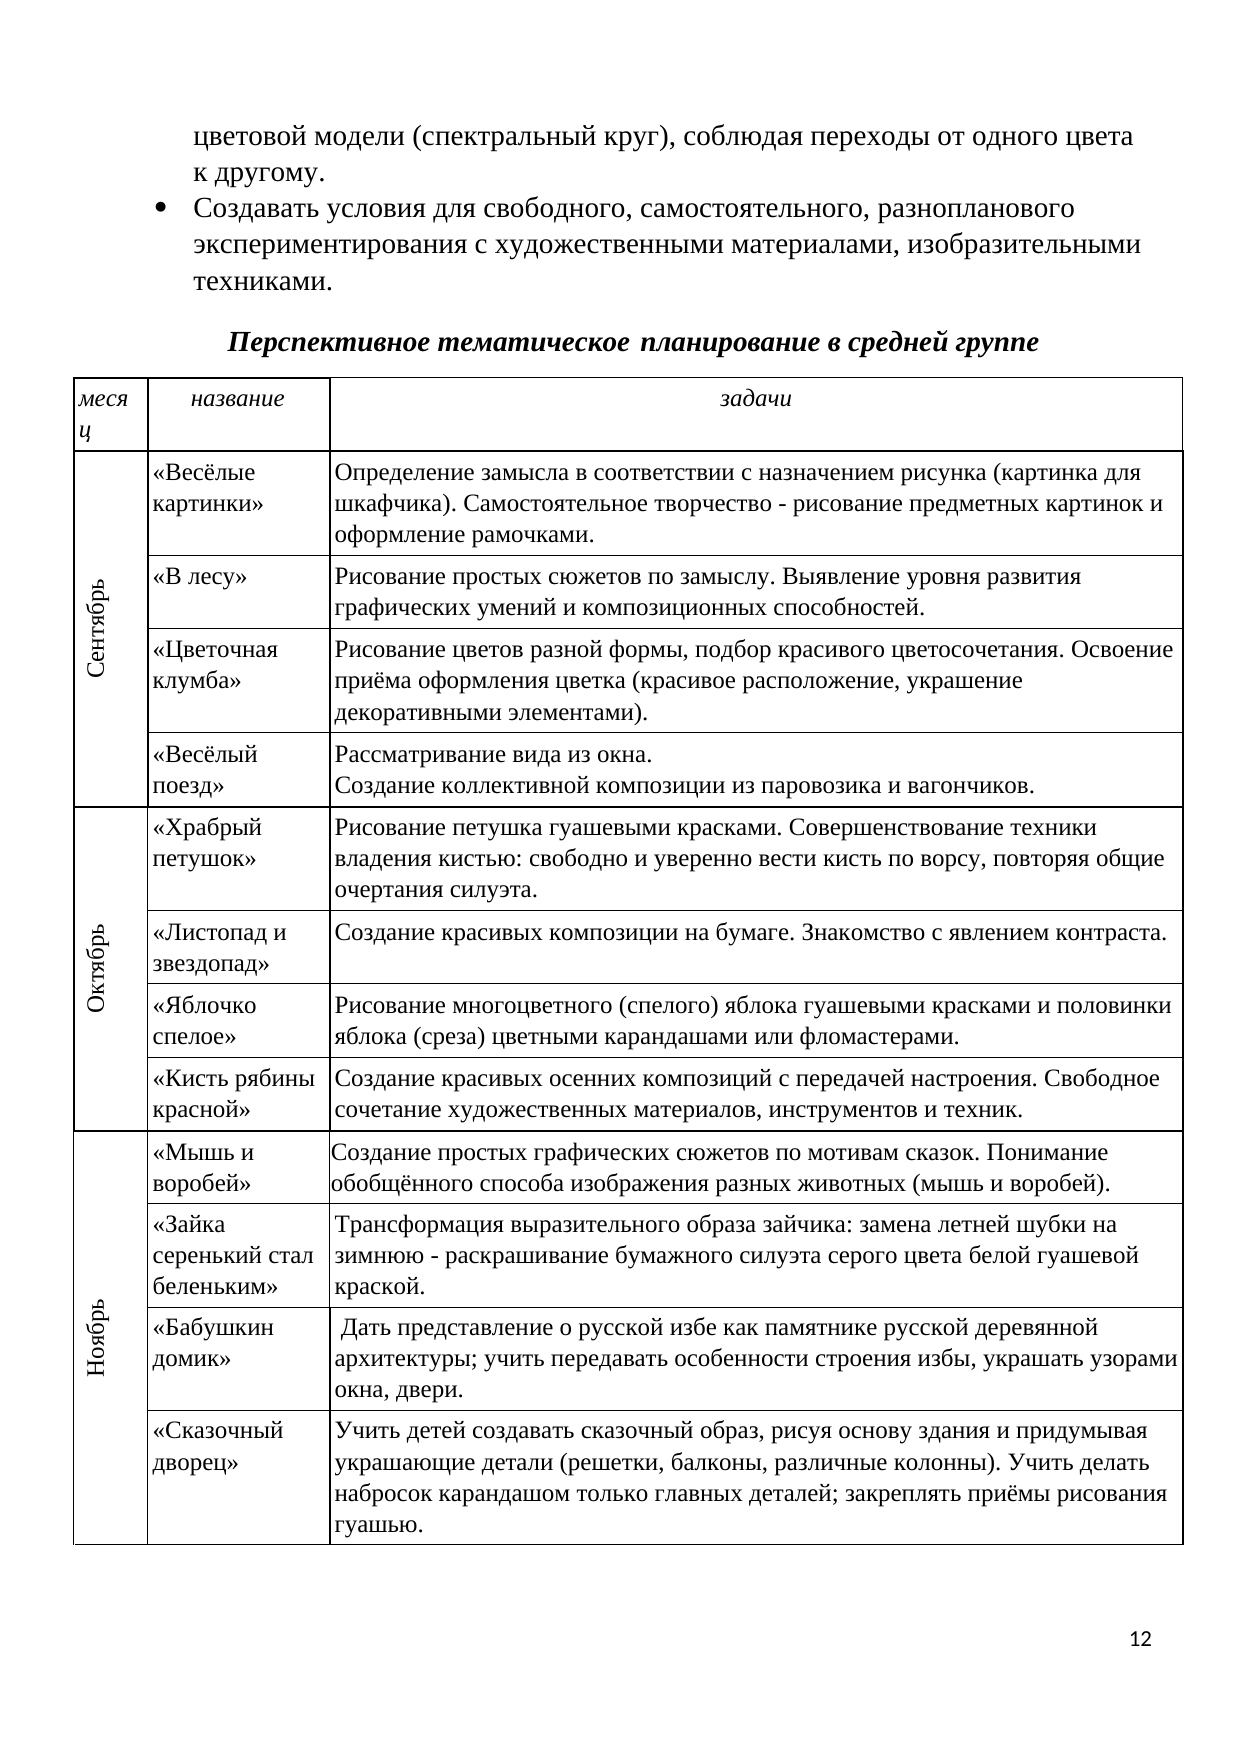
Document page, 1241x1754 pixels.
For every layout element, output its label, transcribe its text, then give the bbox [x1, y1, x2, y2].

table_cell «Бабушкин домик» [148, 1308, 329, 1410]
table_cell Рисование многоцветного (спелого) яблока гуашевыми красками и половинки яблока (среза) цветными карандашами или фломастерами. [331, 984, 1182, 1057]
table_cell Создание простых графических сюжетов по мотивам сказок. Понимание обобщённого способа изображения разных животных (мышь и воробей). [330, 1132, 1182, 1203]
table_header задачи [331, 378, 1182, 450]
table_cell «Цветочная клумба» [149, 629, 329, 732]
table_cell «Сказочный дворец» [148, 1411, 329, 1544]
table_cell «Весёлый поезд» [149, 733, 329, 806]
table_cell «Весёлые картинки» [149, 452, 329, 554]
table_cell Дать представление о русской избе как памятнике русской деревянной архитектуры; учить передавать особенности строения избы, украшать узорами окна, двери. [331, 1308, 1182, 1410]
table_cell Рисование цветов разной формы, подбор красивого цветосочетания. Освоение приёма оформления цветка (красивое расположение, украшение декоративными элементами). [331, 629, 1182, 732]
table_cell Сентябрь [75, 452, 147, 806]
table_cell «Яблочко спелое» [148, 984, 329, 1057]
table_cell «Мышь и воробей» [148, 1132, 329, 1203]
table_cell Рассматривание вида из окна. Создание коллективной композиции из паровозика и вагончиков. [331, 733, 1182, 806]
list Создавать условия для свободного, самостоятельного, разнопланового экспериментирования с художественными материалами, изобразительными техниками. [156, 190, 1152, 296]
table_cell Рисование простых сюжетов по замыслу. Выявление уровня развития графических умений и композиционных способностей. [331, 556, 1182, 628]
table_cell Учить детей создавать сказочный образ, рисуя основу здания и придумывая украшающие детали (решетки, балконы, различные колонны). Учить делать набросок карандашом только главных деталей; закреплять приёмы рисования гуашью. [331, 1411, 1182, 1544]
table_cell «Храбрый петушок» [148, 808, 329, 910]
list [156, 118, 1152, 188]
table_header месяц [75, 379, 147, 450]
table_cell Ноябрь [74, 1132, 147, 1544]
table_cell Октябрь [75, 808, 147, 1130]
text Перспективное тематическое планирование в средней группе [118, 324, 1152, 357]
table_cell «В лесу» [149, 556, 329, 628]
table_header название [149, 379, 329, 450]
table_cell «Кисть рябины красной» [148, 1058, 329, 1130]
table_cell Создание красивых осенних композиций с передачей настроения. Свободное сочетание художественных материалов, инструментов и техник. [331, 1058, 1182, 1130]
table_cell Определение замысла в соответствии с назначением рисунка (картинка для шкафчика). Самостоятельное творчество - рисование предметных картинок и оформление рамочками. [331, 452, 1182, 554]
table_cell Трансформация выразительного образа зайчика: замена летней шубки на зимнюю - раскрашивание бумажного силуэта серого цвета белой гуашевой краской. [330, 1204, 1182, 1307]
table_cell Рисование петушка гуашевыми красками. Совершенствование техники владения кистью: свободно и уверенно вести кисть по ворсу, повторяя общие очертания силуэта. [331, 808, 1182, 910]
table_cell «Листопад и звездопад» [148, 911, 329, 983]
table_cell Создание красивых композиции на бумаге. Знакомство с явлением контраста. [331, 911, 1182, 983]
table_cell «Зайка серенький стал беленьким» [148, 1204, 329, 1307]
